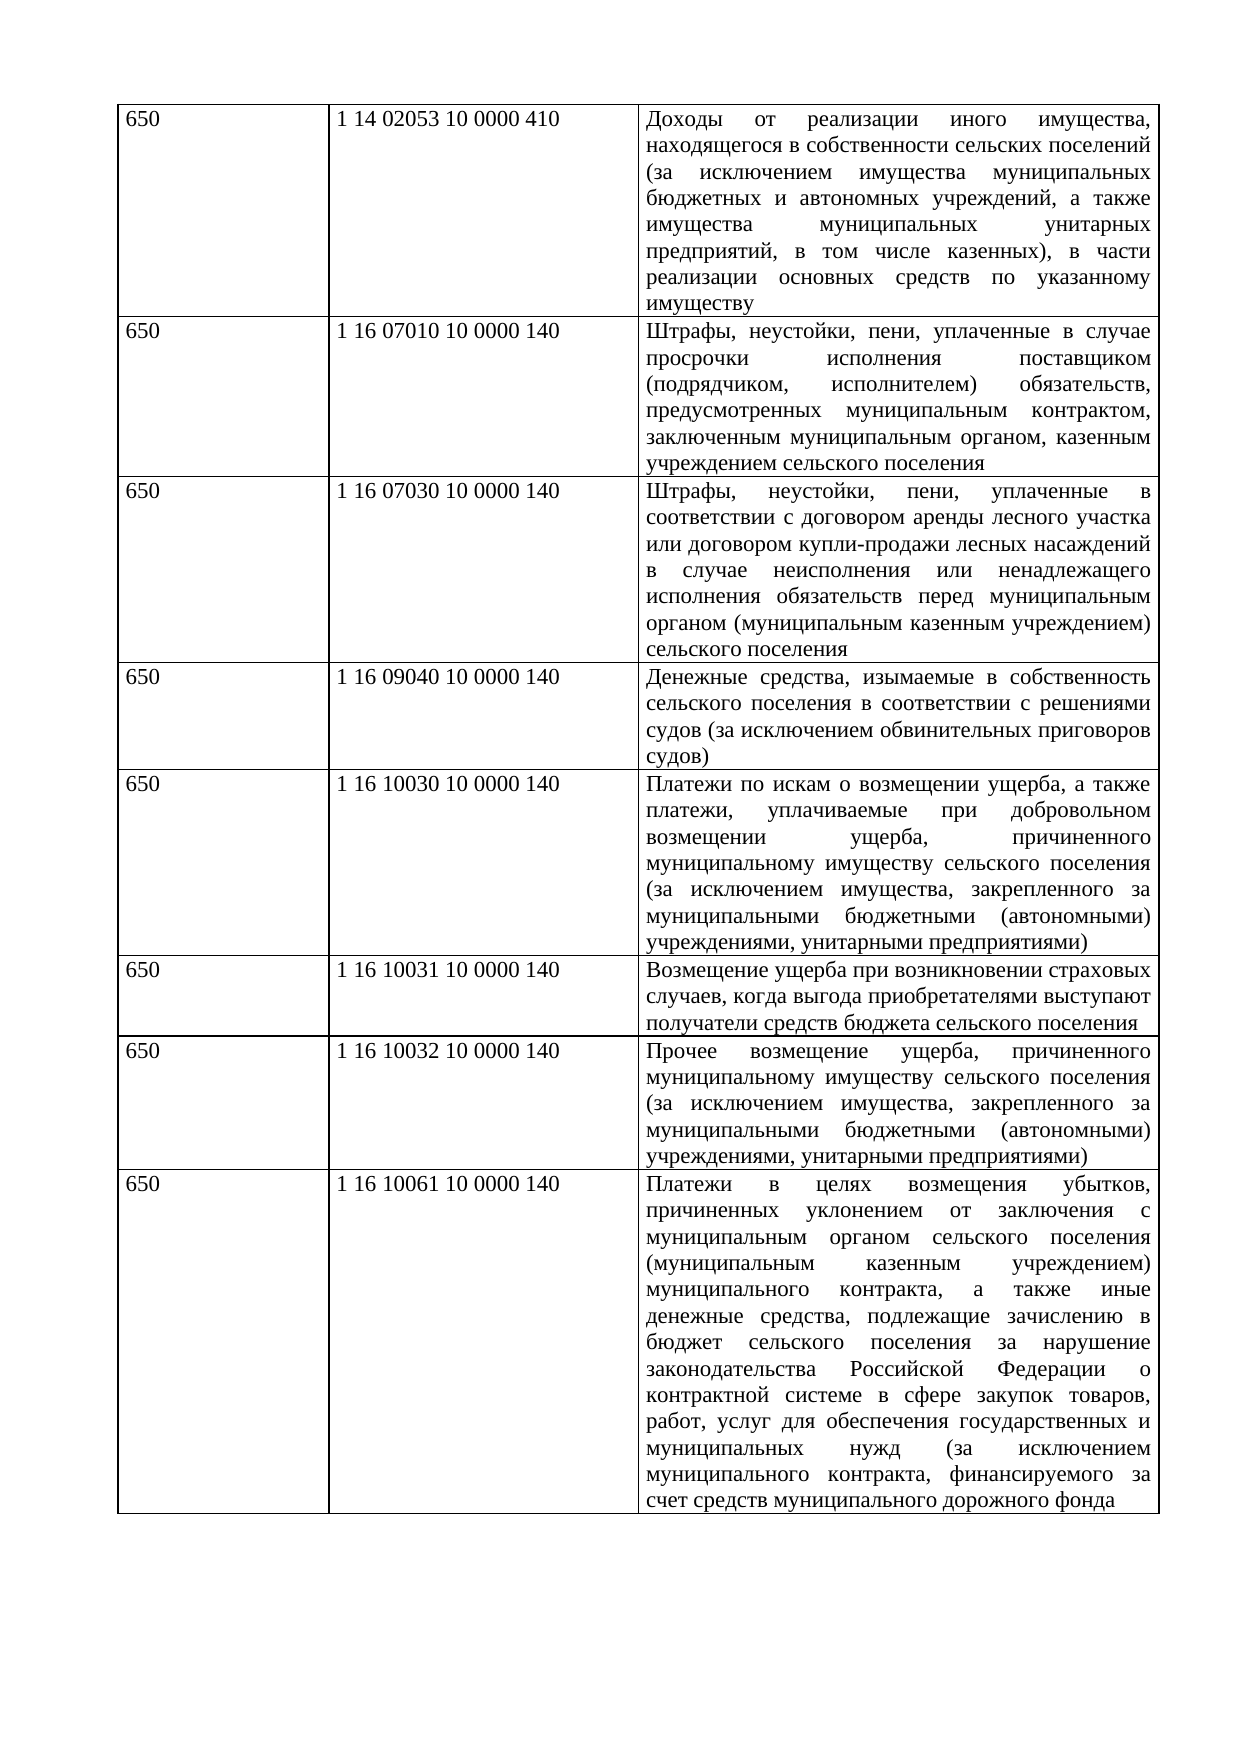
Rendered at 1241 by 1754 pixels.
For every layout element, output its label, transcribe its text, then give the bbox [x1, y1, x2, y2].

table_cell Доходы от реализации иного имущества, находящегося в собственности сельских поселений (за исключением имущества муниципальных бюджетных и автономных учреждений, а также имущества муниципальных унитарных предприятий, в том числе казенных), в части реализации основных средств по указанному имуществу [639, 105, 1158, 316]
table_cell 1 16 10061 10 0000 140 [330, 1170, 638, 1513]
table_cell Штрафы, неустойки, пени, уплаченные в случае просрочки исполнения поставщиком (подрядчиком, исполнителем) обязательств, предусмотренных муниципальным контрактом, заключенным муниципальным органом, казенным учреждением сельского поселения [639, 317, 1158, 476]
table_cell Платежи по искам о возмещении ущерба, а также платежи, уплачиваемые при добровольном возмещении ущерба, причиненного муниципальному имуществу сельского поселения (за исключением имущества, закрепленного за муниципальными бюджетными (автономными) учреждениями, унитарными предприятиями) [639, 770, 1158, 954]
table_cell Платежи в целях возмещения убытков, причиненных уклонением от заключения с муниципальным органом сельского поселения (муниципальным казенным учреждением) муниципального контракта, а также иные денежные средства, подлежащие зачислению в бюджет сельского поселения за нарушение законодательства Российской Федерации о контрактной системе в сфере закупок товаров, работ, услуг для обеспечения государственных и муниципальных нужд (за исключением муниципального контракта, финансируемого за счет средств муниципального дорожного фонда [639, 1170, 1158, 1513]
table_cell Прочее возмещение ущерба, причиненного муниципальному имуществу сельского поселения (за исключением имущества, закрепленного за муниципальными бюджетными (автономными) учреждениями, унитарными предприятиями) [639, 1037, 1158, 1168]
table_cell 1 16 09040 10 0000 140 [330, 663, 638, 768]
table_cell 650 [119, 317, 328, 476]
table_cell 1 16 10030 10 0000 140 [330, 770, 638, 954]
table_cell 650 [119, 770, 328, 954]
table_cell 650 [119, 105, 328, 316]
table_cell 1 16 07010 10 0000 140 [330, 317, 638, 476]
table_cell Возмещение ущерба при возникновении страховых случаев, когда выгода приобретателями выступают получатели средств бюджета сельского поселения [639, 956, 1158, 1035]
table_cell 1 16 07030 10 0000 140 [330, 477, 638, 662]
table_cell 1 16 10032 10 0000 140 [330, 1037, 638, 1168]
table_cell 650 [119, 477, 328, 662]
table_cell Штрафы, неустойки, пени, уплаченные в соответствии с договором аренды лесного участка или договором купли-продажи лесных насаждений в случае неисполнения или ненадлежащего исполнения обязательств перед муниципальным органом (муниципальным казенным учреждением) сельского поселения [639, 477, 1158, 662]
table_cell 650 [119, 1170, 328, 1513]
table_cell 650 [119, 956, 328, 1035]
table_cell 1 14 02053 10 0000 410 [330, 105, 638, 316]
table_cell 650 [119, 1037, 328, 1168]
table_cell 1 16 10031 10 0000 140 [330, 956, 638, 1035]
table_cell Денежные средства, изымаемые в собственность сельского поселения в соответствии с решениями судов (за исключением обвинительных приговоров судов) [639, 663, 1158, 768]
table_cell 650 [119, 663, 328, 768]
